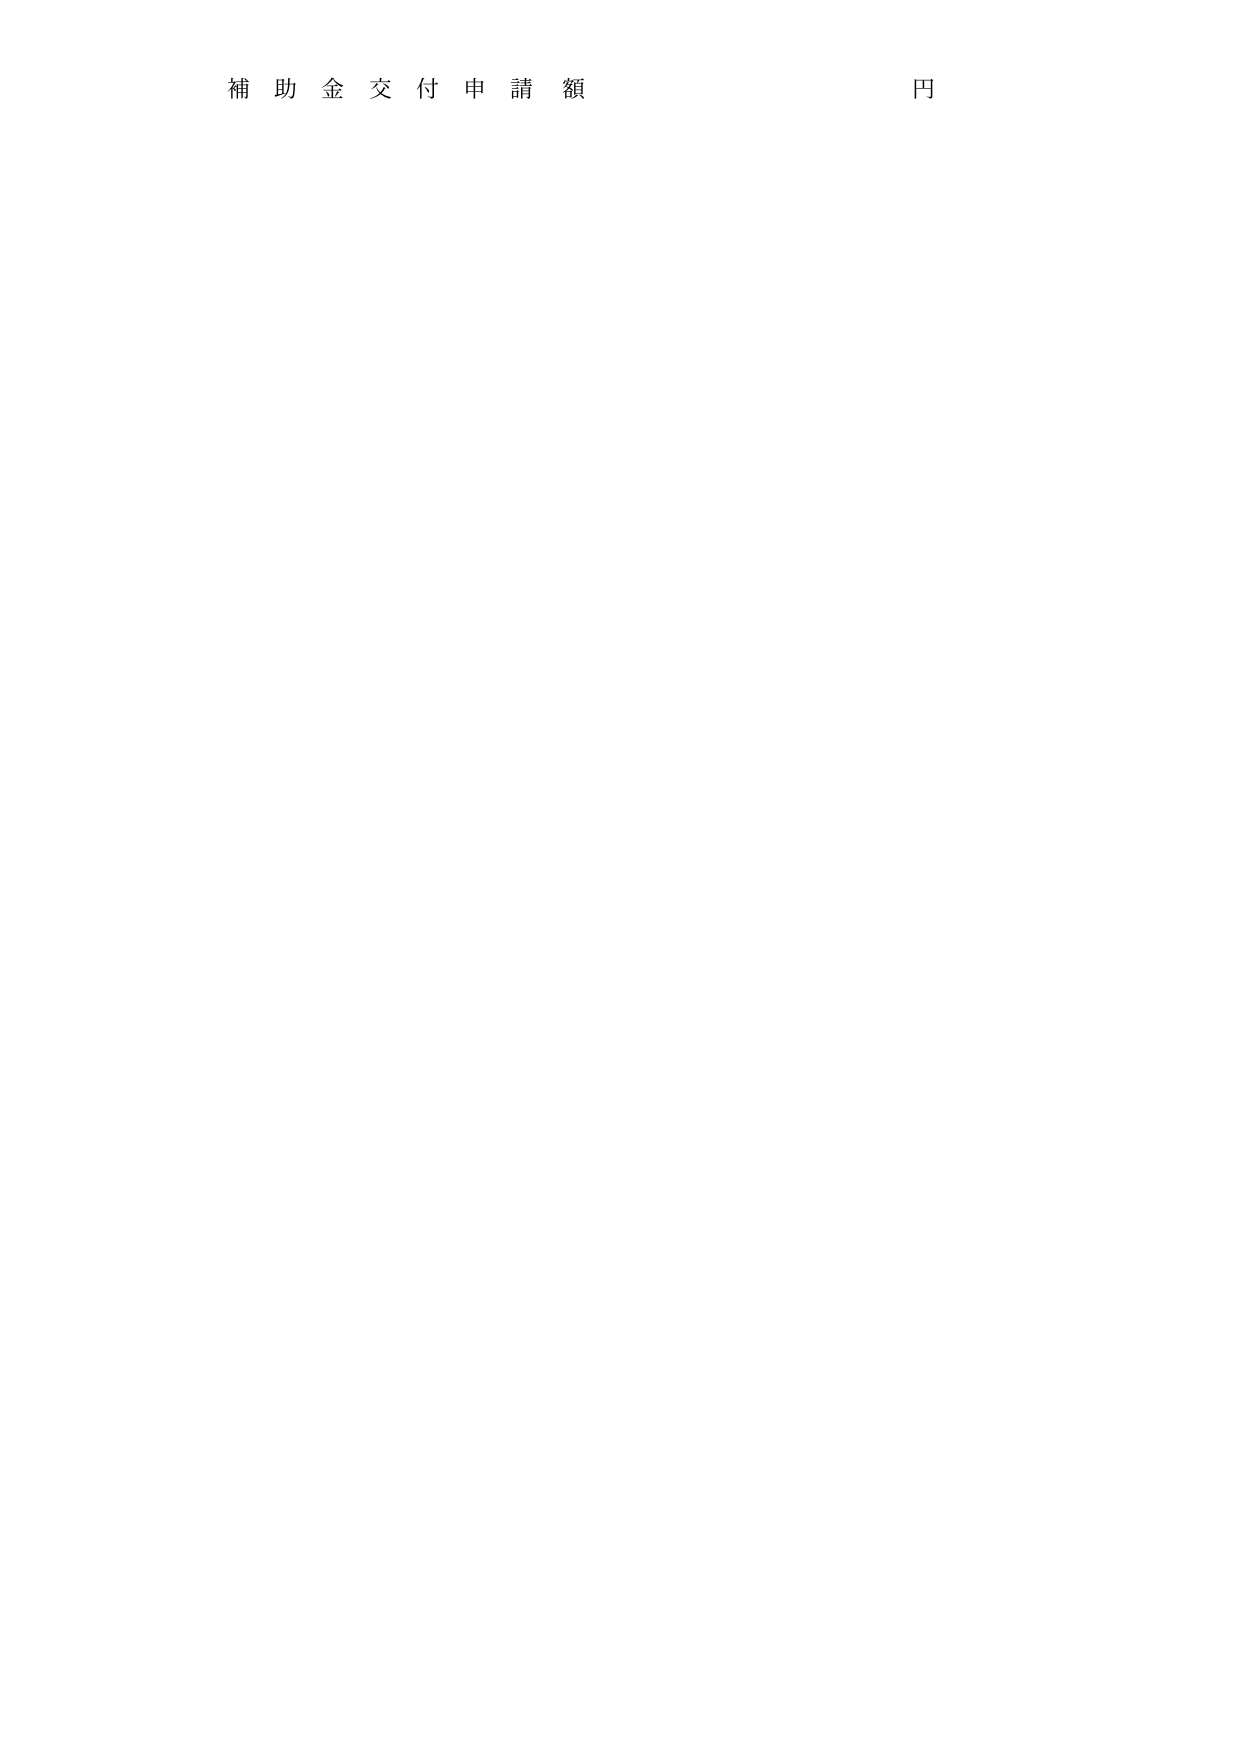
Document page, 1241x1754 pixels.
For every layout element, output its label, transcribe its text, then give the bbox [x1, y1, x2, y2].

text 補助金交付申請額 円 [109, 68, 1102, 107]
